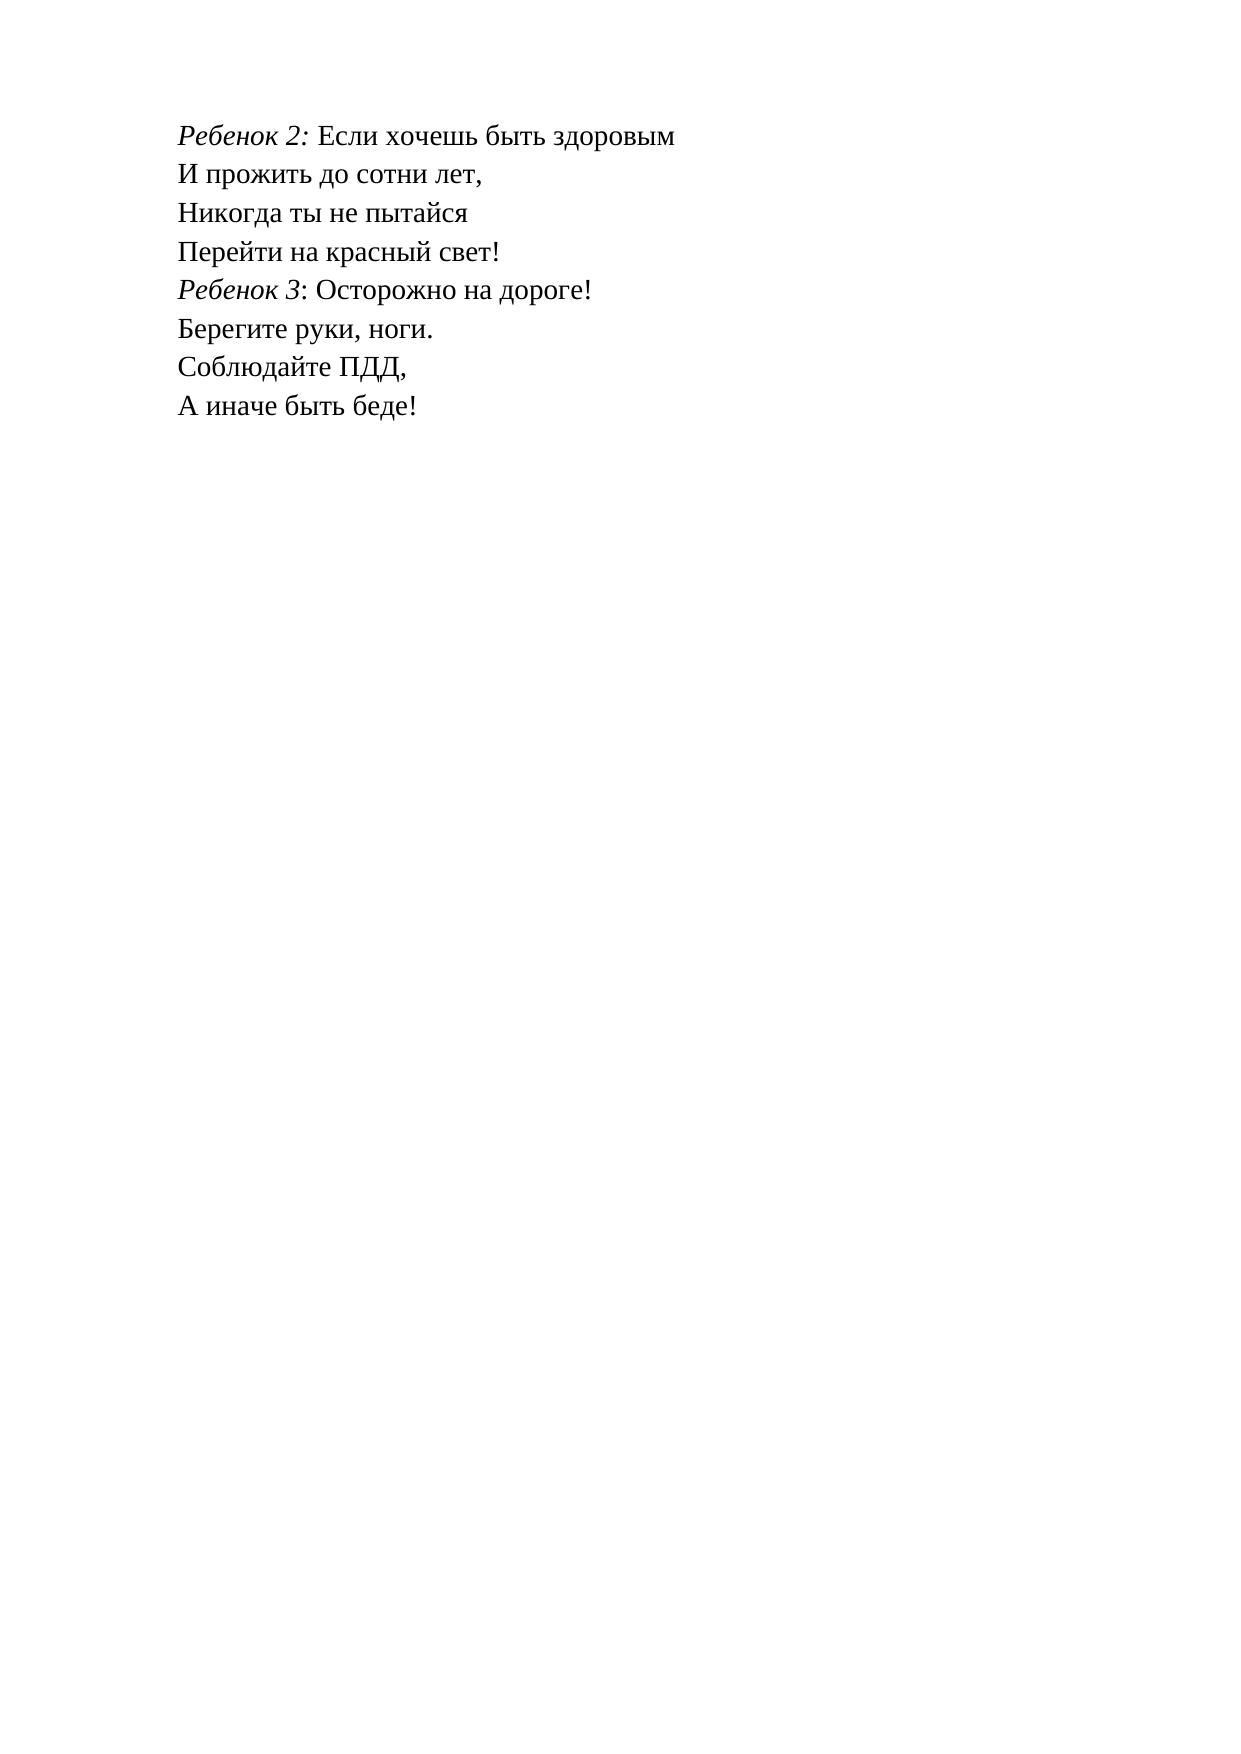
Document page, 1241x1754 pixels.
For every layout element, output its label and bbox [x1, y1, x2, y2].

text [177, 118, 1152, 454]
